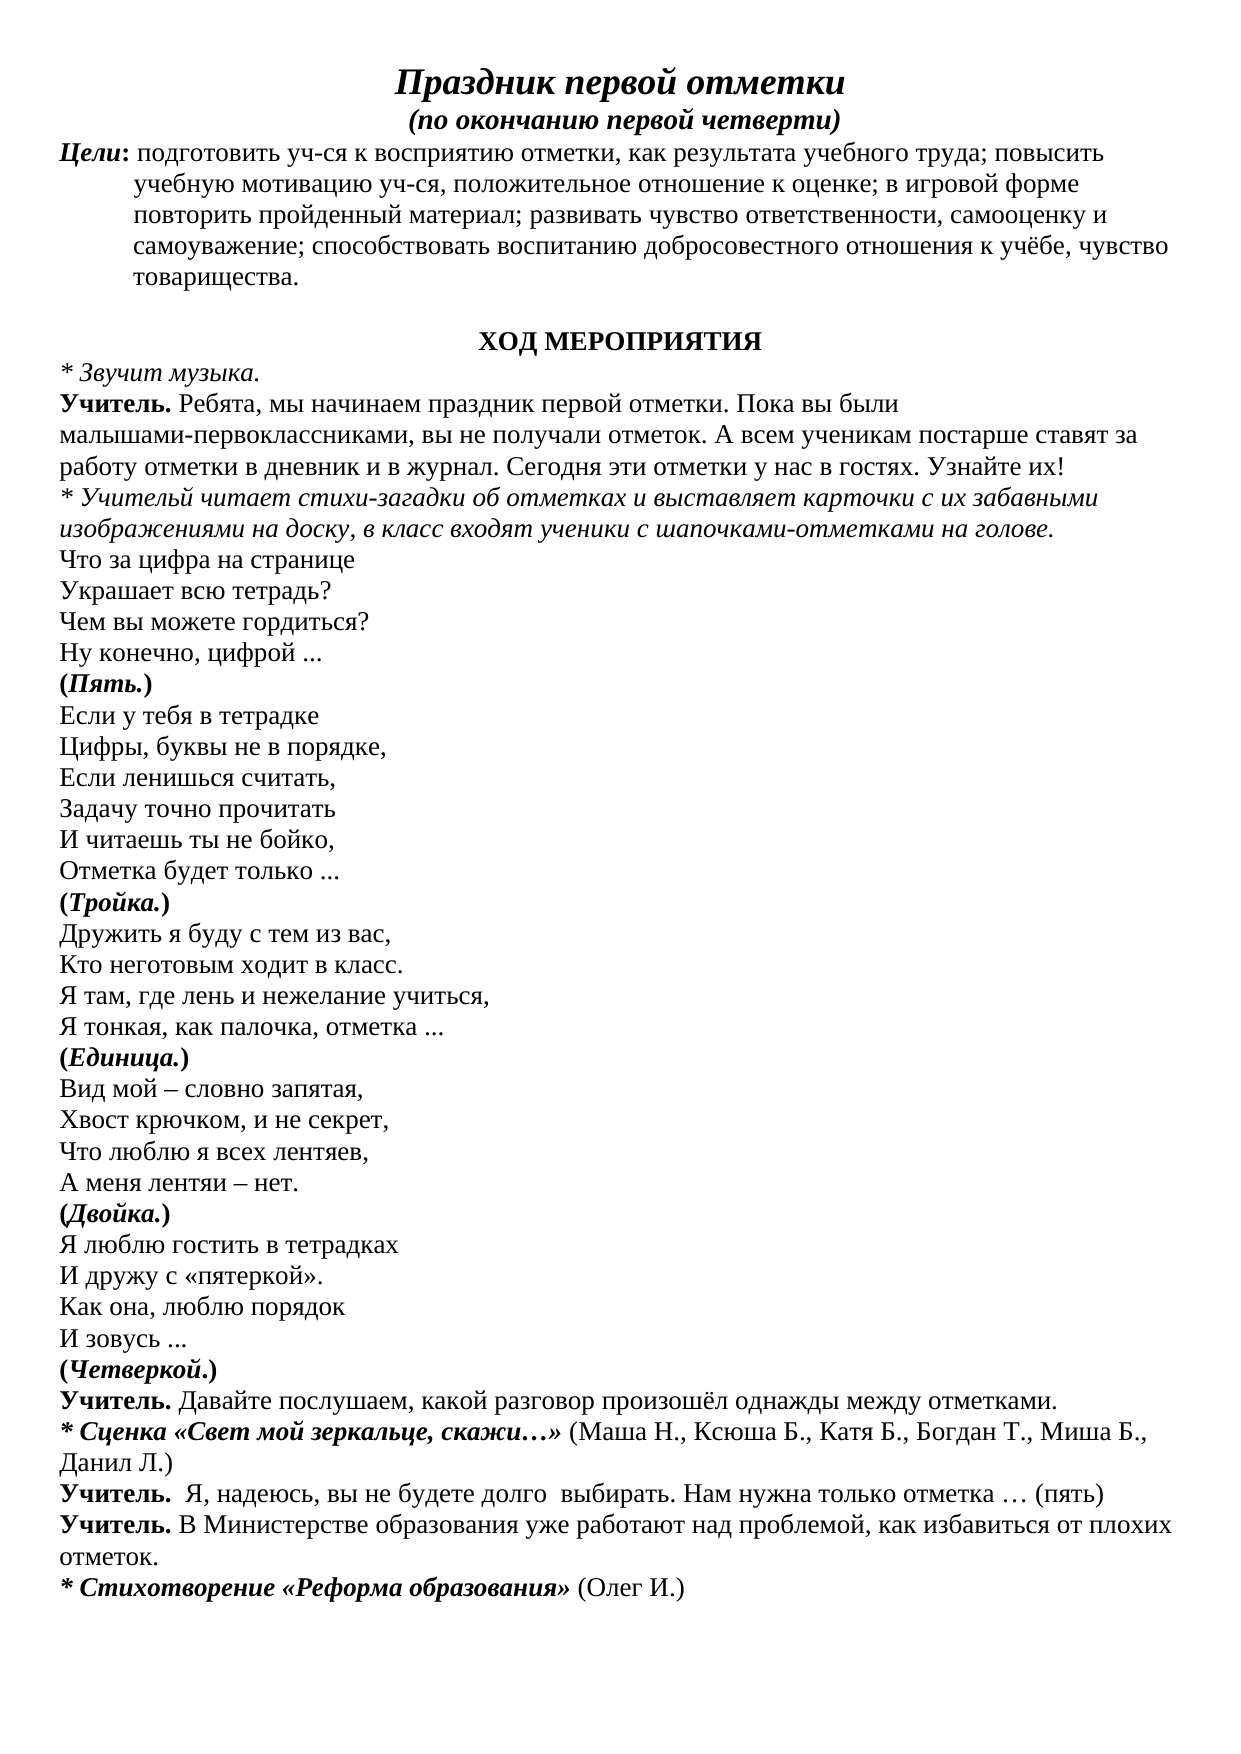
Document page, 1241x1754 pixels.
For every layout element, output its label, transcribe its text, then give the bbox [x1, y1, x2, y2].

text (Единица.) [59, 1041, 1181, 1072]
text Кто неготовым ходит в класс. [59, 948, 1181, 979]
text * Учительй читает стихи-загадки об отметках и выставляет карточки с их забавными изображениями на доску, в класс входят ученики с шапочками-отметками на голове. [59, 481, 1181, 543]
text (по окончанию первой четверти) [59, 102, 1181, 136]
text А меня лентяи – нет. [59, 1166, 1181, 1197]
text Хвост крючком, и не секрет, [59, 1104, 1181, 1135]
text Учитель. Я, надеюсь, вы не будете долго выбирать. Нам нужна только отметка … (пять) [59, 1477, 1181, 1508]
text Как она, люблю порядок [59, 1291, 1181, 1322]
text Чем вы можете гордиться? [59, 605, 1181, 636]
text Учитель. Ребята, мы начинаем праздник первой отметки. Пока вы были [59, 387, 1181, 418]
text (Тройка.) [59, 886, 1181, 917]
text И зовусь ... [59, 1322, 1181, 1353]
text И дружу с «пятеркой». [59, 1259, 1181, 1291]
text * Стихотворение «Реформа образования» (Олег И.) [59, 1571, 1181, 1602]
text учебную мотивацию уч-ся, положительное отношение к оценке; в игровой форме [59, 167, 1181, 198]
text малышами-первоклассниками, вы не получали отметок. А всем ученикам постарше ставят за работу отметки в дневник и в журнал. Сегодня эти отметки у нас в гостях. Узнайте их! [59, 418, 1181, 481]
text Задачу точно прочитать [59, 792, 1181, 823]
text ХОД МЕРОПРИЯТИЯ [59, 325, 1181, 356]
text Дружить я буду с тем из вас, [59, 917, 1181, 948]
text Цифры, буквы не в порядке, [59, 730, 1181, 761]
text Отметка будет только ... [59, 854, 1181, 886]
text Я люблю гостить в тетрадках [59, 1228, 1181, 1259]
text * Звучит музыка. [59, 356, 1181, 387]
text Праздник первой отметки [59, 59, 1181, 102]
text Украшает всю тетрадь? [59, 574, 1181, 605]
text Если ленишься считать, [59, 761, 1181, 792]
text (Четверкой.) [59, 1353, 1181, 1384]
text Если у тебя в тетрадке [59, 699, 1181, 730]
text Учитель. В Министерстве образования уже работают над проблемой, как избавиться от плохих отметок. [59, 1508, 1181, 1571]
text И читаешь ты не бойко, [59, 823, 1181, 854]
text Учитель. Давайте послушаем, какой разговор произошёл однажды между отметками. [59, 1384, 1181, 1415]
text повторить пройденный материал; развивать чувство ответственности, самооценку и самоуважение; способствовать воспитанию добросовестного отношения к учёбе, чувство товарищества. [59, 198, 1181, 291]
text Цели: подготовить уч-ся к восприятию отметки, как результата учебного труда; повысить [59, 136, 1181, 167]
text Что за цифра на странице [59, 543, 1181, 574]
text * Сценка «Свет мой зеркальце, скажи…» (Маша Н., Ксюша Б., Катя Б., Богдан Т., Миша Б., Данил Л.) [59, 1415, 1181, 1477]
text Ну конечно, цифрой ... [59, 636, 1181, 668]
text Вид мой – словно запятая, [59, 1072, 1181, 1104]
text (Двойка.) [59, 1197, 1181, 1228]
text Что люблю я всех лентяев, [59, 1135, 1181, 1166]
text Я тонкая, как палочка, отметка ... [59, 1010, 1181, 1041]
text Я там, где лень и нежелание учиться, [59, 979, 1181, 1010]
text (Пять.) [59, 668, 1181, 699]
